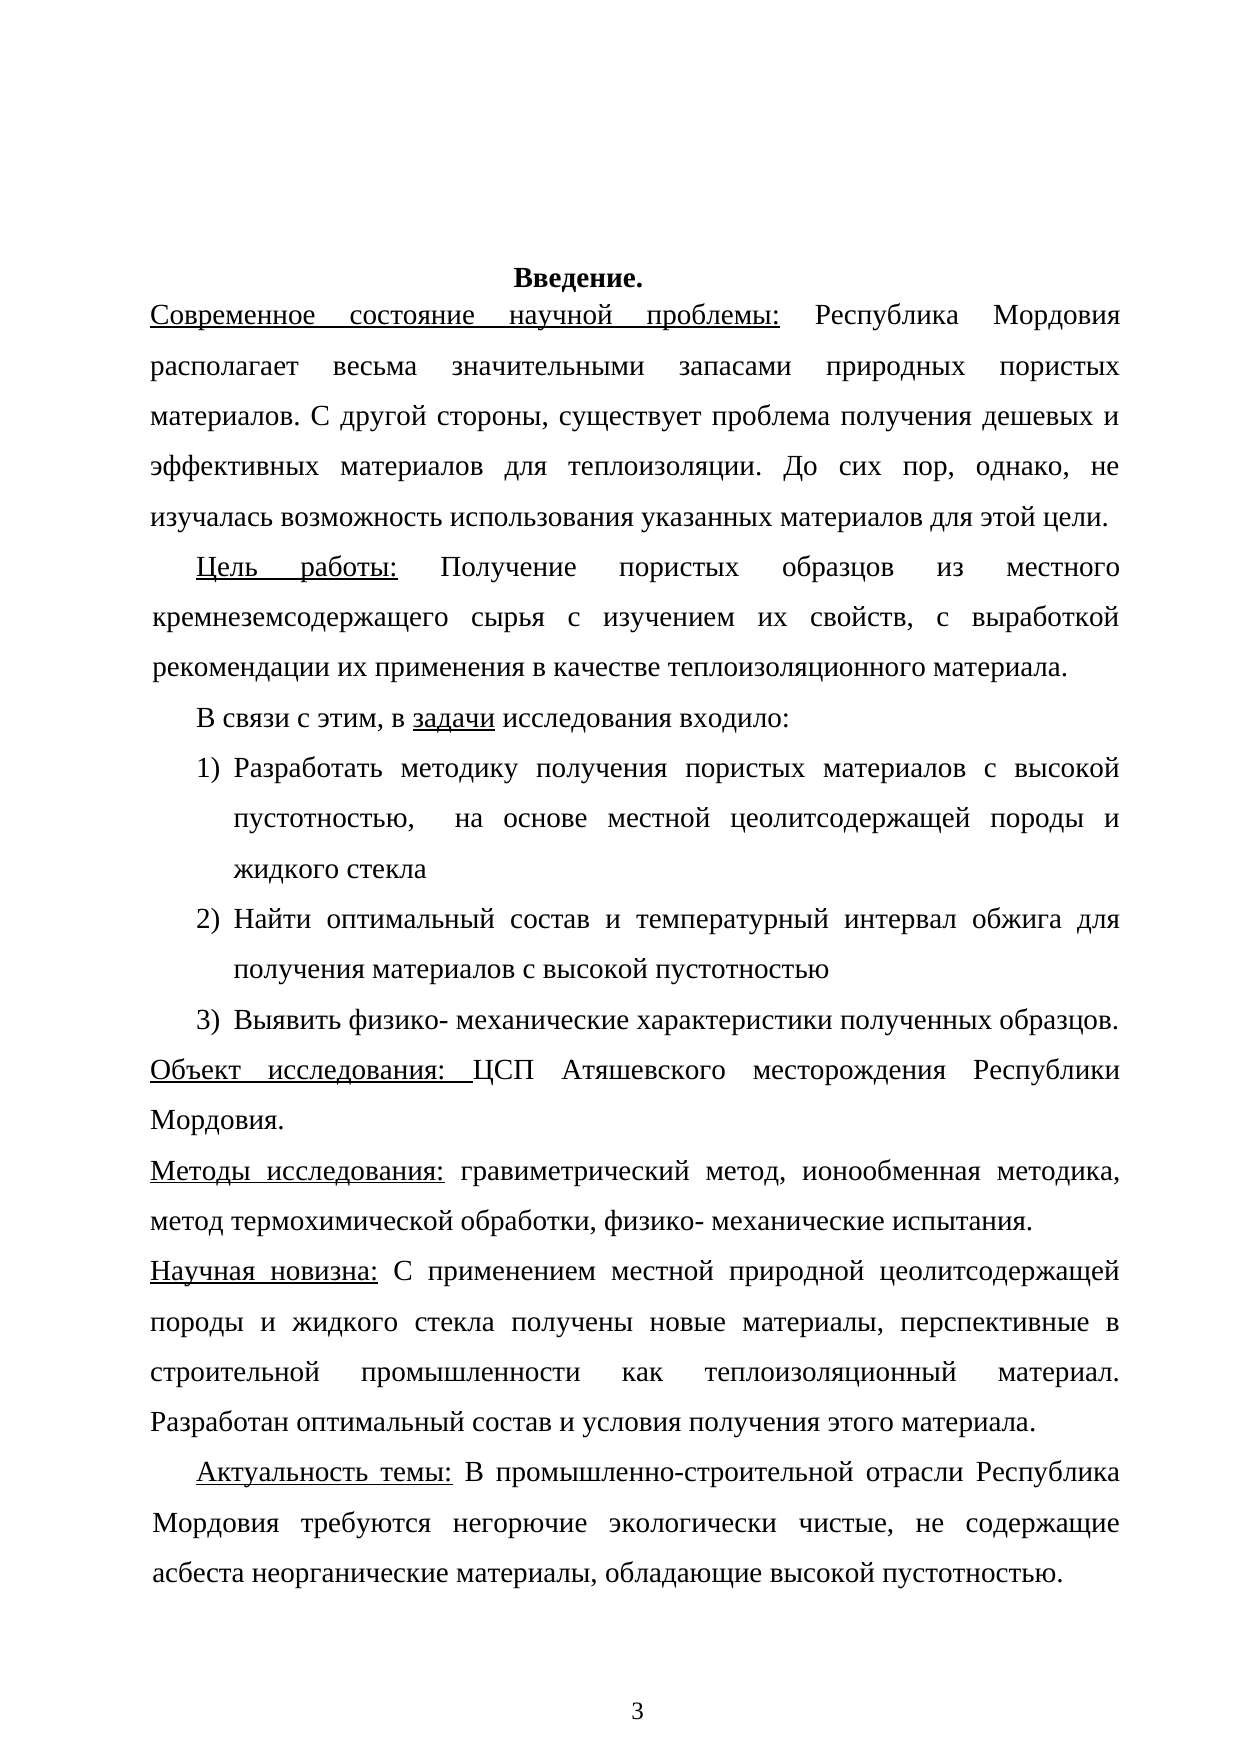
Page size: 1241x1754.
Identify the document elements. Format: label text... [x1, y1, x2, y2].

text Современное состояние научной проблемы: Республика Мордовия располагает весьма значительными запасами природных пористых материалов. С другой стороны, существует проблема получения дешевых и эффективных материалов для теплоизоляции. До сих пор, однако, не изучалась возможность использования указанных материалов для этой цели. [150, 297, 1121, 532]
text Объект исследования: ЦСП Атяшевского месторождения Республики Мордовия. [150, 1052, 1121, 1136]
text Введение. [150, 247, 1125, 297]
text В связи с этим, в задачи исследования входило: [152, 700, 1121, 733]
list Выявить физико- механические характеристики полученных образцов. [196, 1002, 1121, 1035]
text Актуальность темы: В промышленно-строительной отрасли Республика Мордовия требуются негорючие экологически чистые, не содержащие асбеста неорганические материалы, обладающие высокой пустотностью. [152, 1454, 1121, 1589]
text Цель работы: Получение пористых образцов из местного кремнеземсодержащего сырья с изучением их свойств, с выработкой рекомендации их применения в качестве теплоизоляционного материала. [152, 549, 1121, 683]
list Найти оптимальный состав и температурный интервал обжига для получения материалов с высокой пустотностью [196, 901, 1121, 985]
text Методы исследования: гравиметрический метод, ионообменная методика, метод термохимической обработки, физико- механические испытания. [150, 1153, 1121, 1237]
list Разработать методику получения пористых материалов с высокой пустотностью, на основе местной цеолитсодержащей породы и жидкого стекла [196, 750, 1121, 884]
text Научная новизна: С применением местной природной цеолитсодержащей породы и жидкого стекла получены новые материалы, перспективные в строительной промышленности как теплоизоляционный материал. Разработан оптимальный состав и условия получения этого материала. [150, 1253, 1121, 1438]
